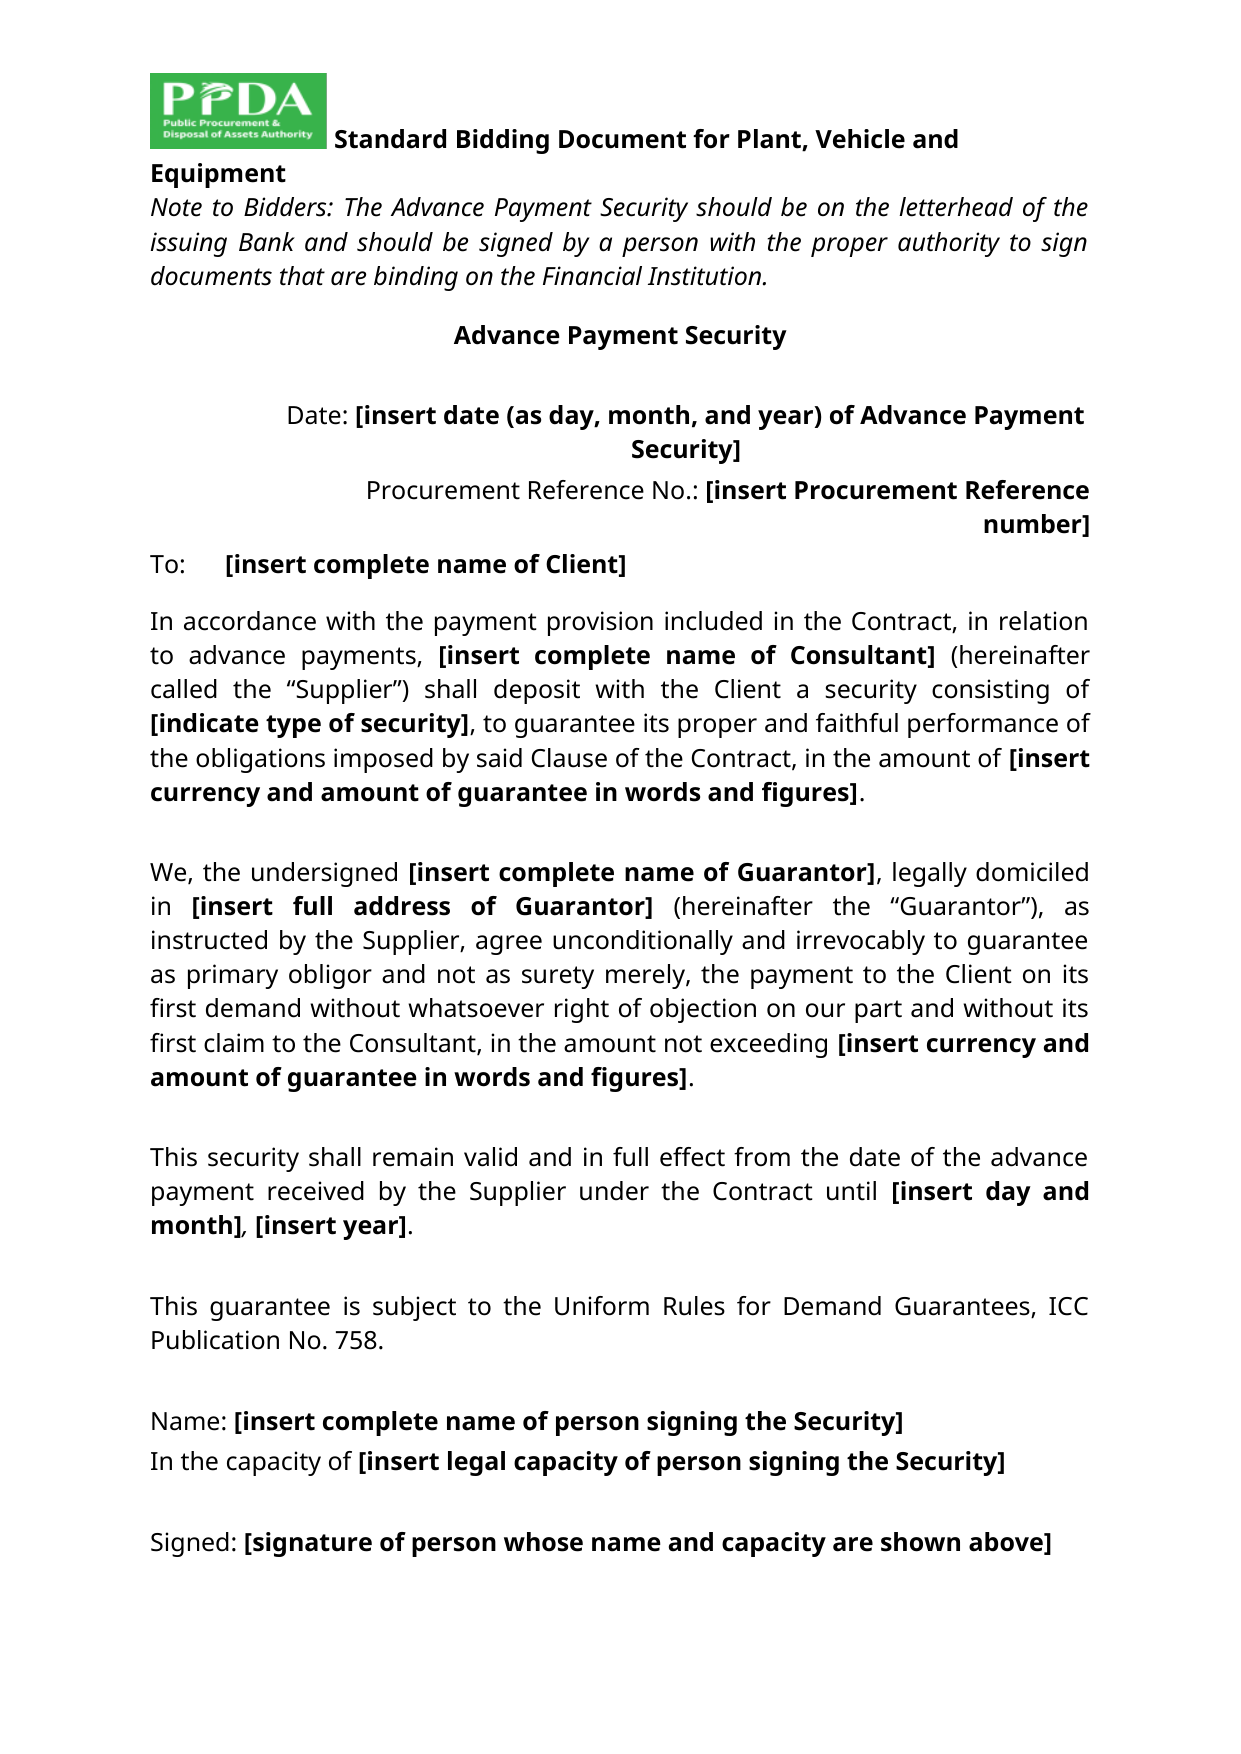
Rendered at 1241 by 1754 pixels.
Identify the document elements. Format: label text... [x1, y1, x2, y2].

text This guarantee is subject to the Uniform Rules for Demand Guarantees, ICC Publication No. 758. [150, 1289, 1090, 1357]
picture [150, 73, 328, 149]
text Note to Bidders: The Advance Payment Security should be on the letterhead of the issuing Bank and should be signed by a person with the proper authority to sign documents that are binding on the Financial Institution. [150, 190, 1090, 292]
text Signed: [signature of person whose name and capacity are shown above] [150, 1524, 1090, 1558]
text Date: [insert date (as day, month, and year) of Advance Payment Security] [281, 398, 1090, 466]
text We, the undersigned [insert complete name of Guarantor], legally domiciled in [insert full address of Guarantor] (hereinafter the “Guarantor”), as instructed by the Supplier, agree unconditionally and irrevocably to guarantee as primary obligor and not as surety merely, the payment to the Client on its first demand without whatsoever right of objection on our part and without its first claim to the Consultant, in the amount not exceeding [insert currency and amount of guarantee in words and figures]. [150, 855, 1090, 1093]
text In the capacity of [insert legal capacity of person signing the Security] [150, 1444, 1090, 1478]
text To: [insert complete name of Client] [150, 547, 1090, 581]
text Procurement Reference No.: [insert Procurement Reference number] [281, 472, 1090, 540]
text In accordance with the payment provision included in the Contract, in relation to advance payments, [insert complete name of Consultant] (hereinafter called the “Supplier”) shall deposit with the Client a security consisting of [indicate type of security], to guarantee its proper and faithful performance of the obligations imposed by said Clause of the Contract, in the amount of [insert currency and amount of guarantee in words and figures]. [150, 604, 1090, 808]
text This security shall remain valid and in full effect from the date of the advance payment received by the Supplier under the Contract until [insert day and month], [insert year]. [150, 1140, 1090, 1242]
text Name: [insert complete name of person signing the Security] [150, 1403, 1090, 1437]
text Advance Payment Security [150, 317, 1090, 351]
